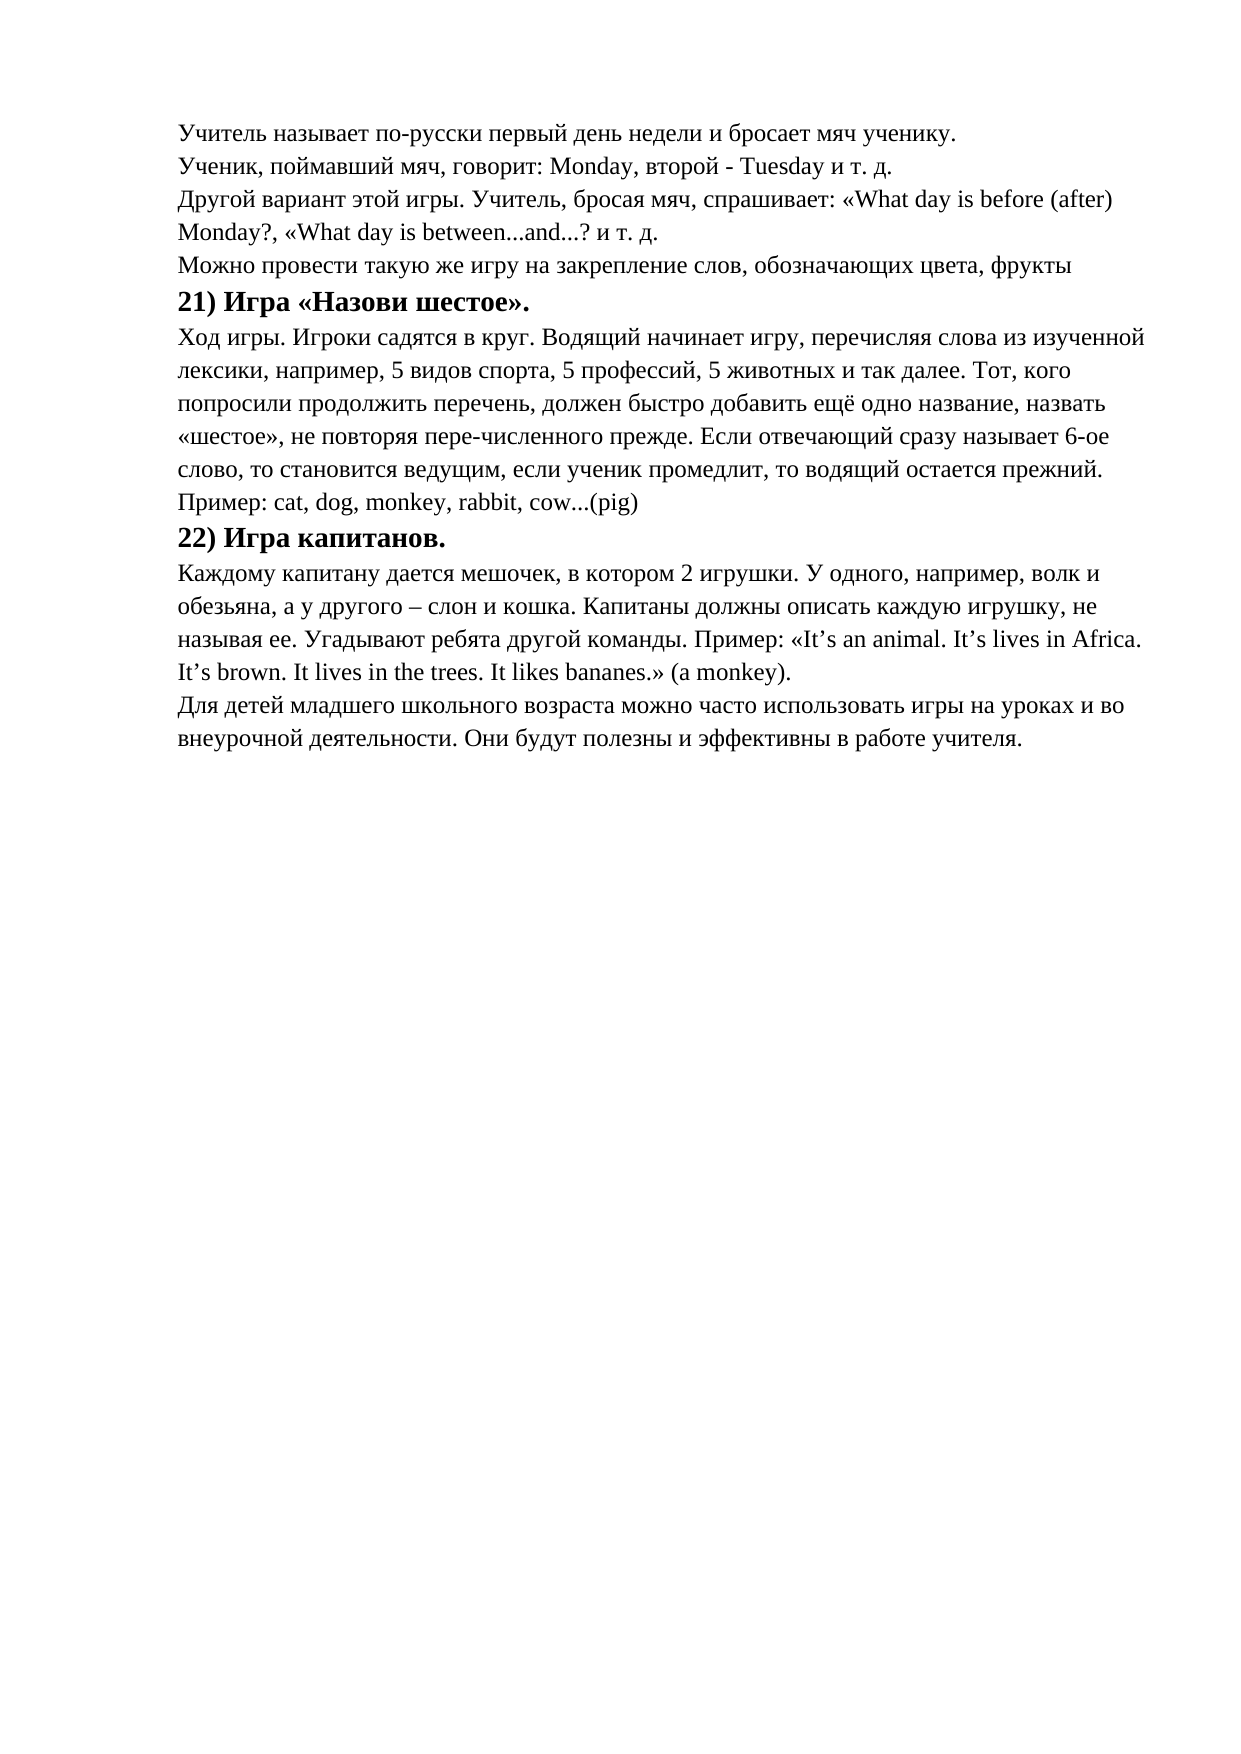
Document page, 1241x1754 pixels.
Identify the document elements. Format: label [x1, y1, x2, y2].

text [177, 118, 1152, 752]
